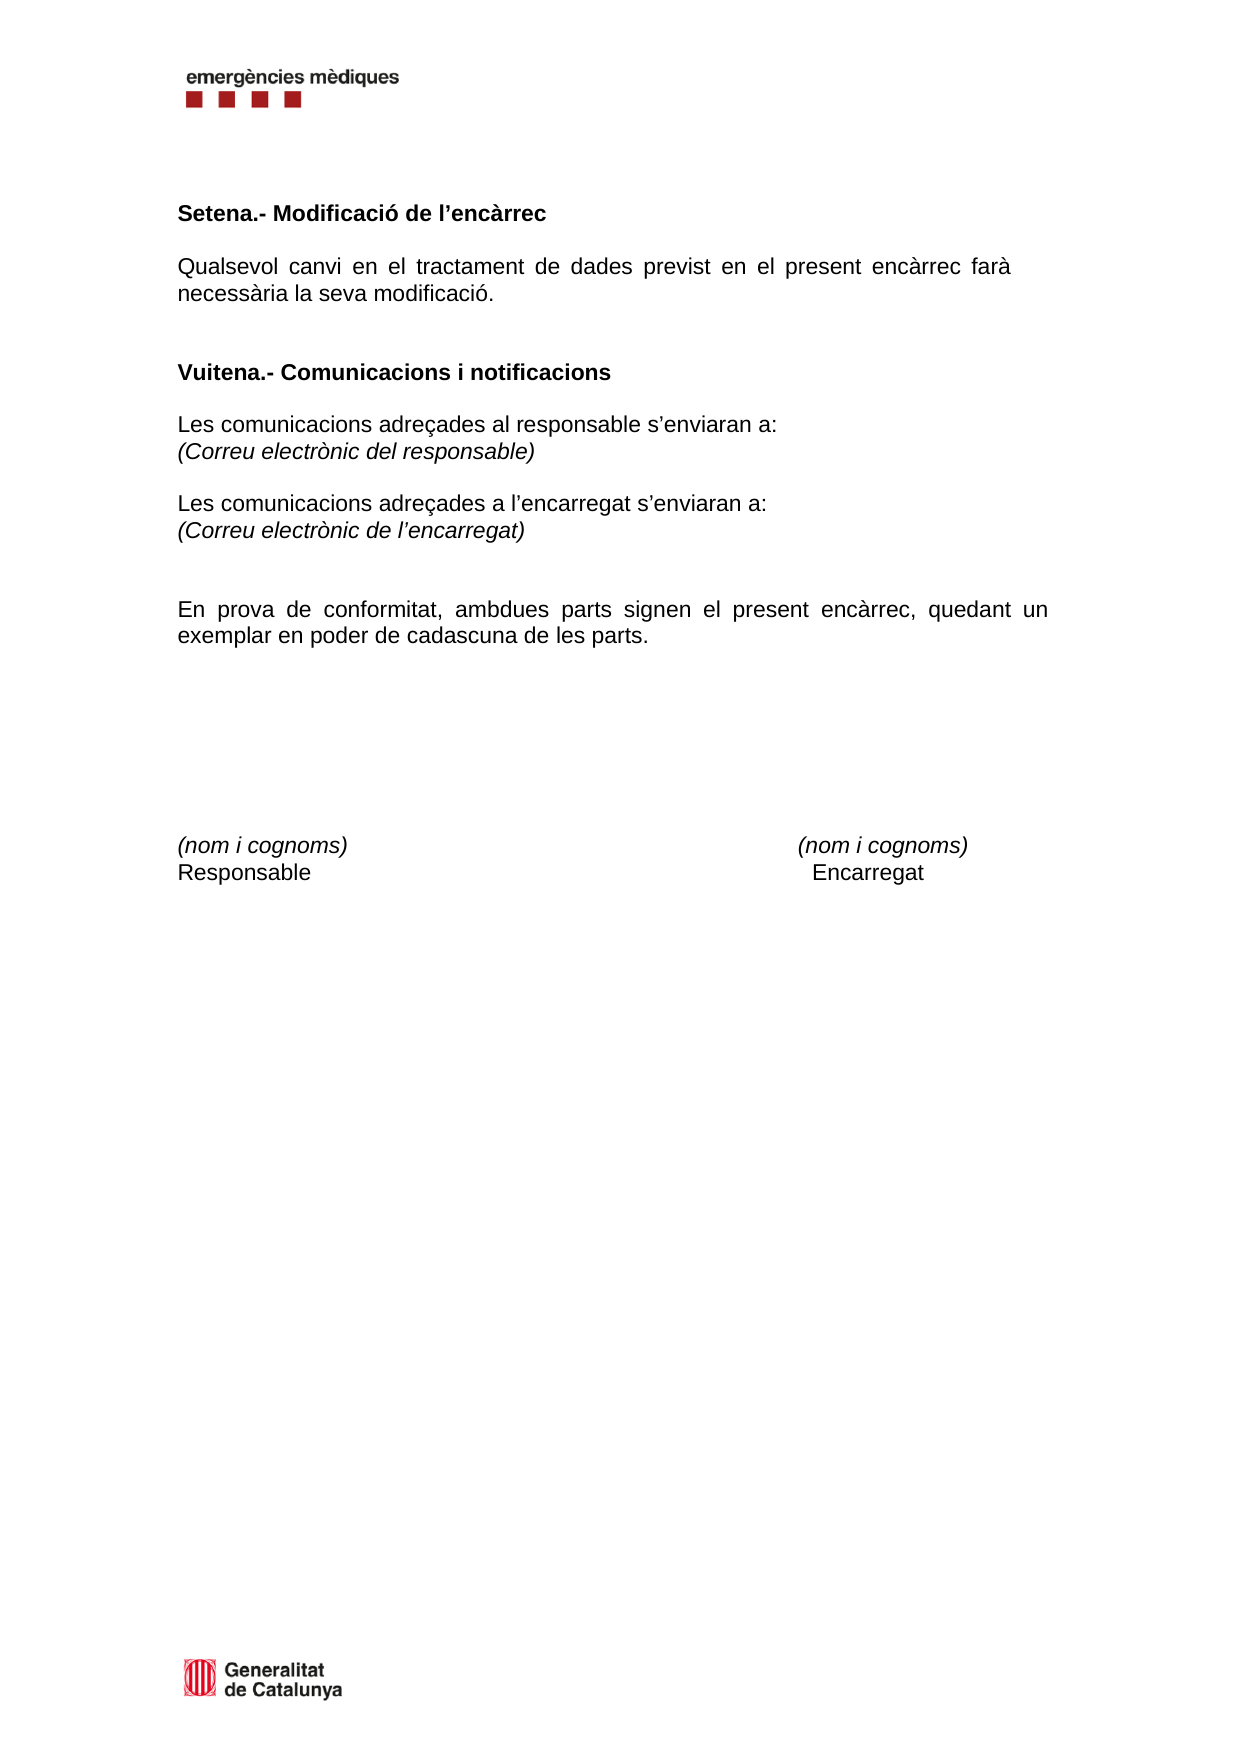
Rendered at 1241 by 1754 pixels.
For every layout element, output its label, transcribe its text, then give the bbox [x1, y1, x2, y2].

picture [177, 56, 399, 113]
text Les comunicacions adreçades al responsable s’enviaran a: [177, 411, 1063, 438]
text Setena.- Modificació de l’encàrrec [177, 200, 1063, 227]
text Les comunicacions adreçades a l’encarregat s’enviaran a: [177, 490, 1063, 517]
picture [177, 1643, 349, 1700]
text En prova de conformitat, ambdues parts signen el present encàrrec, quedant un exemplar en poder de cadascuna de les parts. [177, 596, 1048, 648]
text Vuitena.- Comunicacions i notificacions [177, 359, 1063, 385]
text (Correu electrònic de l’encarregat) [177, 517, 1063, 543]
text (nom i cognoms) (nom i cognoms) [177, 833, 1063, 859]
text Qualsevol canvi en el tractament de dades previst en el present encàrrec farà necessària la seva modificació. [177, 253, 1011, 306]
text (Correu electrònic del responsable) [177, 438, 1063, 464]
text Responsable Encarregat [177, 859, 1063, 886]
